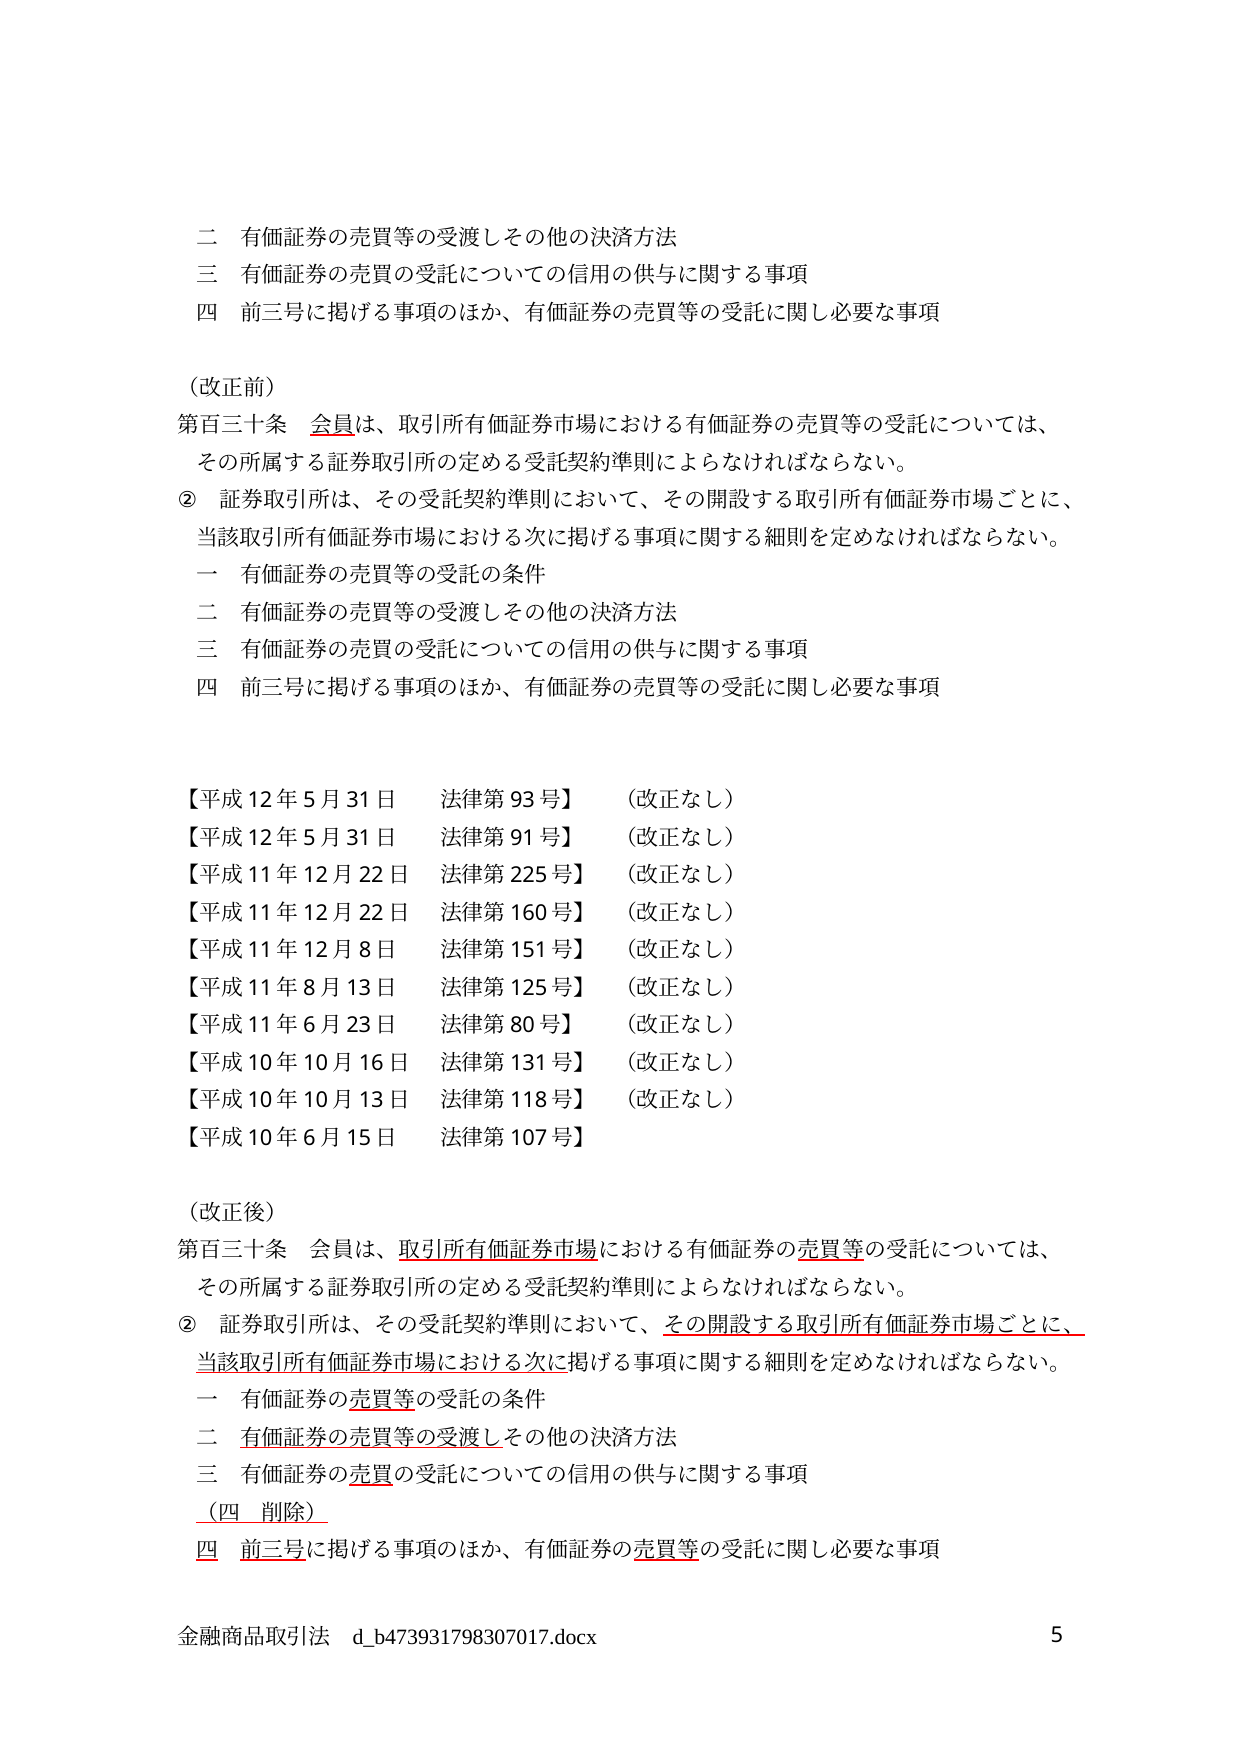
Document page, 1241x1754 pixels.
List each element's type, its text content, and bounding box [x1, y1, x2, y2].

text 二 有価証券の売買等の受渡しその他の決済方法 [196, 217, 1063, 254]
text 【平成10年6月15日 法律第107号】 [177, 1117, 1063, 1154]
text 【平成12年5月31日 法律第91号】 （改正なし） [177, 817, 1063, 854]
text 四 前三号に掲げる事項のほか、有価証券の売買等の受託に関し必要な事項 [196, 1529, 1063, 1567]
text 三 有価証券の売買の受託についての信用の供与に関する事項 [196, 1454, 1063, 1492]
text （四 削除） [196, 1492, 1063, 1529]
text 【平成12年5月31日 法律第93号】 （改正なし） [177, 779, 1063, 817]
text 三 有価証券の売買の受託についての信用の供与に関する事項 [196, 629, 1063, 667]
text ② 証券取引所は、その受託契約準則において、その開設する取引所有価証券市場ごとに、当該取引所有価証券市場における次に掲げる事項に関する細則を定めなければならない。 [177, 479, 1063, 554]
text 二 有価証券の売買等の受渡しその他の決済方法 [196, 1417, 1063, 1454]
text 二 有価証券の売買等の受渡しその他の決済方法 [196, 592, 1063, 629]
text 【平成10年10月13日 法律第118号】 （改正なし） [177, 1079, 1063, 1117]
text 【平成11年12月22日 法律第160号】 （改正なし） [177, 892, 1063, 929]
text 【平成11年12月22日 法律第225号】 （改正なし） [177, 854, 1063, 892]
text 第百三十条 会員は、取引所有価証券市場における有価証券の売買等の受託については、その所属する証券取引所の定める受託契約準則によらなければならない。 [177, 404, 1063, 479]
text 三 有価証券の売買の受託についての信用の供与に関する事項 [196, 254, 1063, 292]
text 一 有価証券の売買等の受託の条件 [196, 1379, 1063, 1417]
text 四 前三号に掲げる事項のほか、有価証券の売買等の受託に関し必要な事項 [196, 292, 1063, 329]
text （改正前） [177, 367, 1063, 404]
text 【平成11年8月13日 法律第125号】 （改正なし） [177, 967, 1063, 1004]
text 第百三十条 会員は、取引所有価証券市場における有価証券の売買等の受託については、その所属する証券取引所の定める受託契約準則によらなければならない。 [177, 1229, 1063, 1304]
text 【平成11年6月23日 法律第80号】 （改正なし） [177, 1004, 1063, 1042]
text （改正後） [177, 1192, 1063, 1229]
text ② 証券取引所は、その受託契約準則において、その開設する取引所有価証券市場ごとに、当該取引所有価証券市場における次に掲げる事項に関する細則を定めなければならない。 [177, 1304, 1063, 1379]
text 一 有価証券の売買等の受託の条件 [196, 554, 1063, 592]
text 【平成10年10月16日 法律第131号】 （改正なし） [177, 1042, 1063, 1079]
text 四 前三号に掲げる事項のほか、有価証券の売買等の受託に関し必要な事項 [196, 667, 1063, 704]
text 【平成11年12月8日 法律第151号】 （改正なし） [177, 929, 1063, 967]
